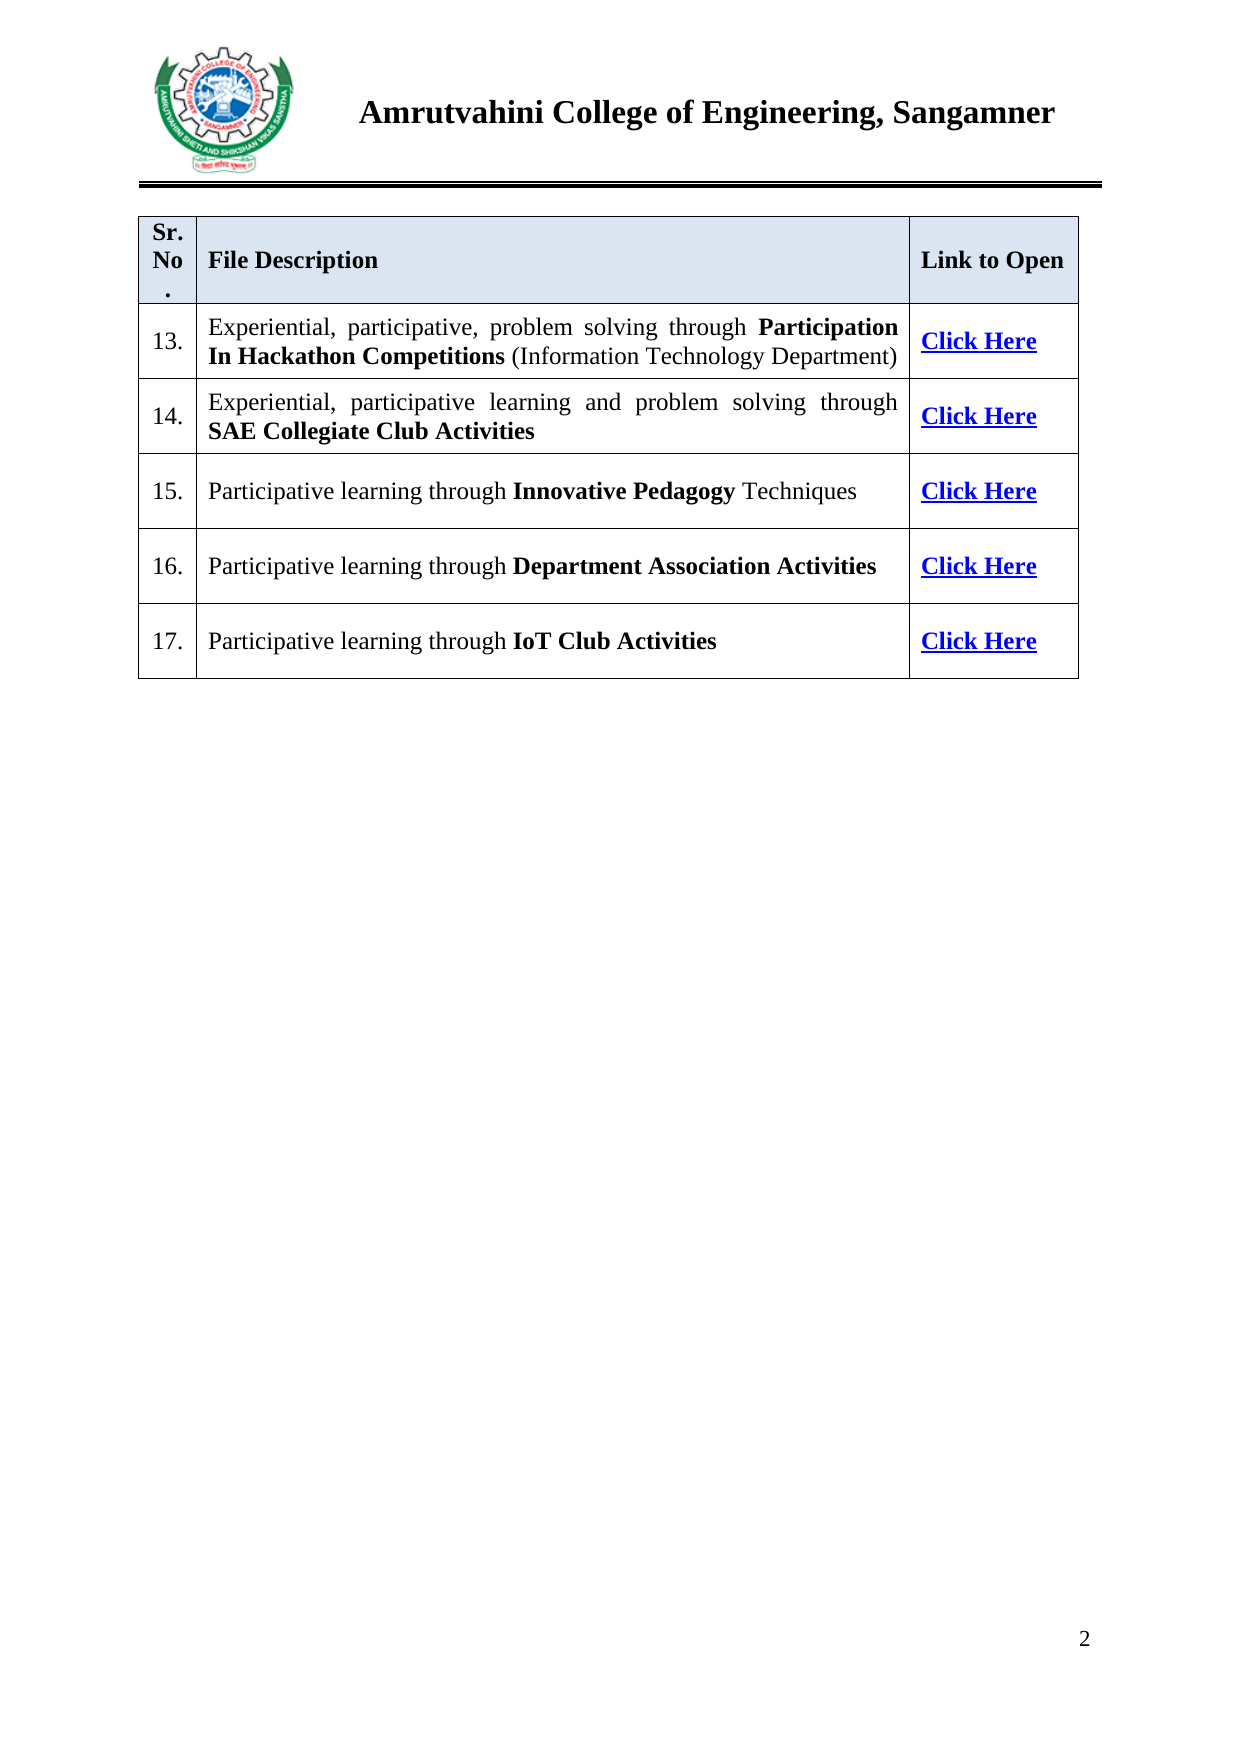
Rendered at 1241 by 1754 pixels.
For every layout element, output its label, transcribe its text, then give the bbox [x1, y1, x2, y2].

table_cell Click Here [910, 604, 1078, 678]
table_cell Experiential, participative, problem solving through Participation In Hackathon Competitions (Information Technology Department) [197, 304, 909, 378]
table_cell Click Here [910, 529, 1078, 603]
table_cell [139, 454, 196, 528]
table_cell Experiential, participative learning and problem solving through SAE Collegiate Club Activities [197, 379, 909, 453]
table_cell Participative learning through IoT Club Activities [197, 604, 909, 678]
table_header Link to Open [910, 217, 1078, 303]
table_cell Participative learning through Department Association Activities [197, 529, 909, 603]
table_cell Click Here [910, 454, 1078, 528]
table_cell [139, 529, 196, 603]
table_header Sr. No. [139, 217, 196, 303]
table_cell Click Here [910, 304, 1078, 378]
table_cell [139, 304, 196, 378]
table_cell [139, 379, 196, 453]
table_header File Description [197, 217, 909, 303]
table_cell Click Here [910, 379, 1078, 453]
picture [150, 41, 300, 177]
table_cell [139, 604, 196, 678]
table_cell Participative learning through Innovative Pedagogy Techniques [197, 454, 909, 528]
